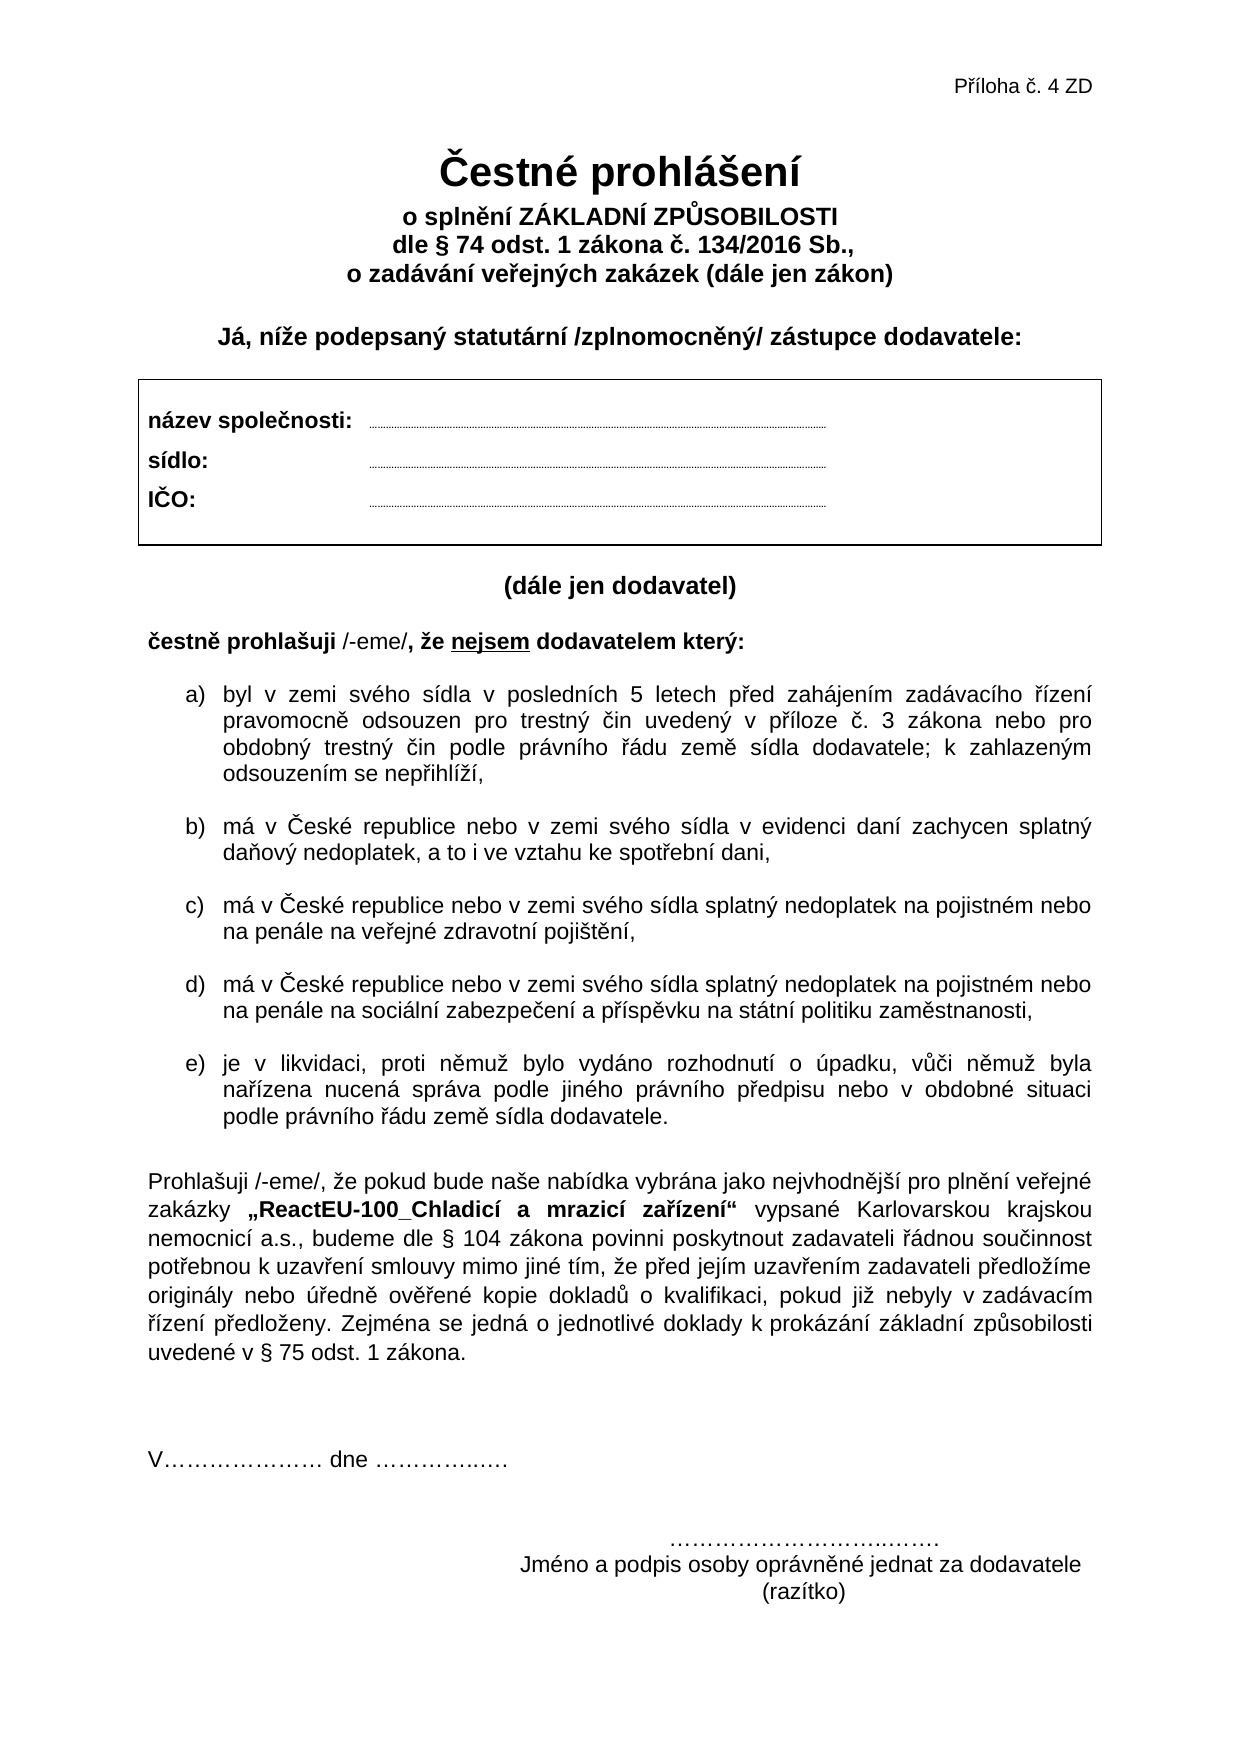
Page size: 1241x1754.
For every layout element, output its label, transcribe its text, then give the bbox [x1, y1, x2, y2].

list byl v zemi svého sídla v posledních 5 letech před zahájením zadávacího řízení pravomocně odsouzen pro trestný čin uvedený v příloze č. 3 zákona nebo pro obdobný trestný čin podle právního řádu země sídla dodavatele; k zahlazeným odsouzením se nepřihlíží, [185, 681, 1093, 786]
text sídlo: ………………………………………………………………………………………………………………………………….…………….. [139, 444, 1101, 473]
list má v České republice nebo v zemi svého sídla splatný nedoplatek na pojistném nebo na penále na veřejné zdravotní pojištění, [185, 892, 1093, 944]
text Jméno a podpis osoby oprávněné jednat za dodavatele (razítko) [148, 1551, 1093, 1604]
text dle § 74 odst. 1 zákona č. 134/2016 Sb., [148, 231, 1093, 259]
text název společnosti: ………………………………………………………………………………………………………………………………….…………….. [139, 404, 1101, 434]
text Prohlašuji /-eme/, že pokud bude naše nabídka vybrána jako nejvhodnější pro plnění veřejné zakázky „ReactEU-100_Chladicí a mrazicí zařízení“ vypsané Karlovarskou krajskou nemocnicí a.s., budeme dle § 104 zákona povinni poskytnout zadavateli řádnou součinnost potřebnou k uzavření smlouvy mimo jiné tím, že před jejím uzavřením zadavateli předložíme originály nebo úředně ověřené kopie dokladů o kvalifikaci, pokud již nebyly v zadávacím řízení předloženy. Zejména se jedná o jednotlivé doklady k prokázání základní způsobilosti uvedené v § 75 odst. 1 zákona. [148, 1168, 1093, 1365]
text (dále jen dodavatel) [148, 571, 1093, 599]
text IČO: ………………………………………………………………………………………………………………………………….…………….. [139, 483, 1101, 513]
list má v České republice nebo v zemi svého sídla v evidenci daní zachycen splatný daňový nedoplatek, a to i ve vztahu ke spotřební dani, [185, 813, 1093, 865]
list je v likvidaci, proti němuž bylo vydáno rozhodnutí o úpadku, vůči němuž byla nařízena nucená správa podle jiného právního předpisu nebo v obdobné situaci podle právního řádu země sídla dodavatele. [185, 1050, 1093, 1129]
text Já, níže podepsaný statutární /zplnomocněný/ zástupce dodavatele: [148, 322, 1093, 350]
text V………………… dne …………..…. [148, 1446, 1093, 1472]
text ………………………..……. [148, 1525, 1093, 1551]
text o splnění základní způsobilosti [148, 202, 1093, 231]
text čestně prohlašuji /-eme/, že nejsem dodavatelem který: [148, 628, 1093, 654]
text o zadávání veřejných zakázek (dále jen zákon) [148, 259, 1093, 288]
text Čestné prohlášení [148, 148, 1093, 196]
list má v České republice nebo v zemi svého sídla splatný nedoplatek na pojistném nebo na penále na sociální zabezpečení a příspěvku na státní politiku zaměstnanosti, [185, 971, 1093, 1023]
